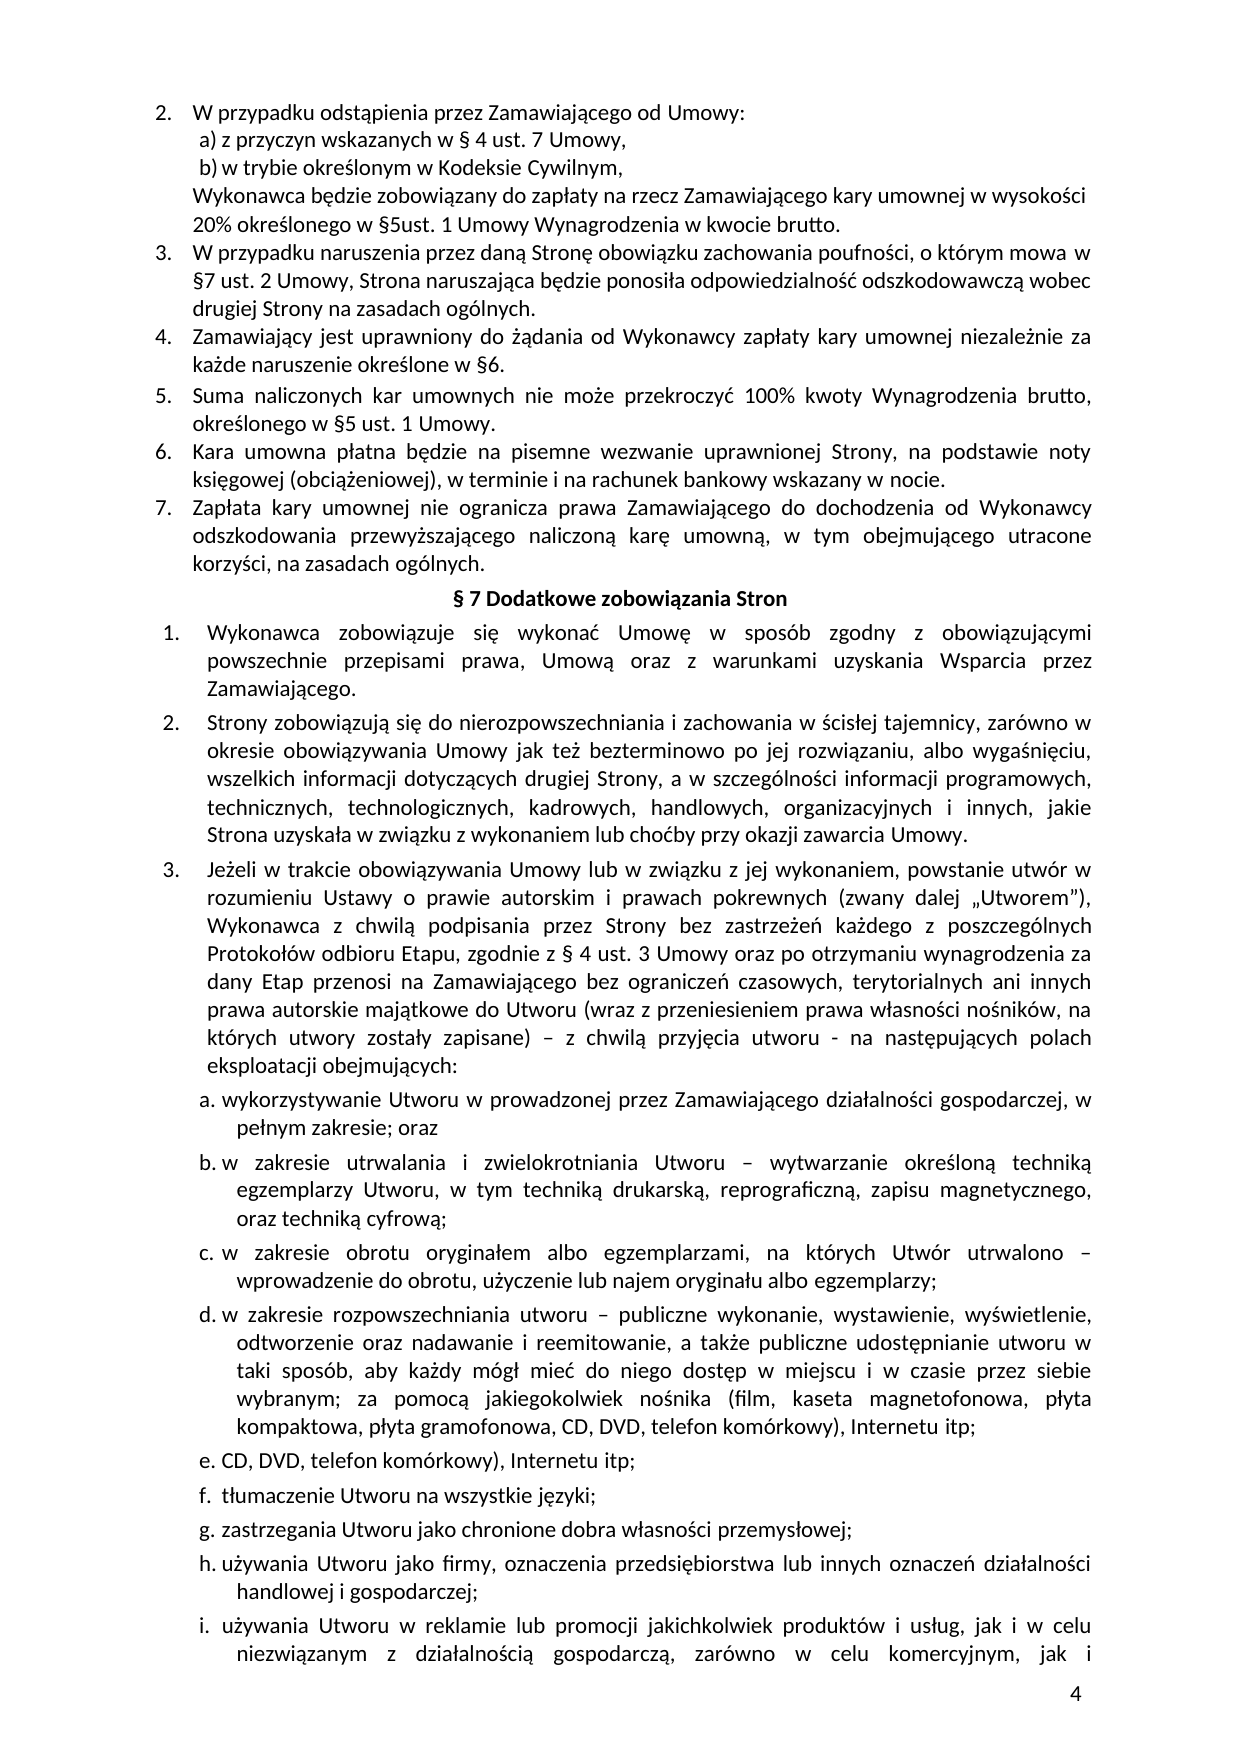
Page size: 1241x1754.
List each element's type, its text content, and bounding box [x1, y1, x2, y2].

list Zapłata kary umownej nie ogranicza prawa Zamawiającego do dochodzenia od Wykonawcy odszkodowania przewyższającego naliczoną karę umowną, w tym obejmującego utracone korzyści, na zasadach ogólnych. [155, 493, 1093, 578]
text handlowej i gospodarczej; [236, 1577, 1109, 1606]
text Wykonawca będzie zobowiązany do zapłaty na rzecz Zamawiającego kary umownej w wysokości [192, 182, 1109, 210]
list wykorzystywanie Utworu w prowadzonej przez Zamawiającego działalności gospodarczej, w pełnym zakresie; oraz [199, 1085, 1093, 1141]
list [199, 1612, 1093, 1668]
list używania Utworu jako firmy, oznaczenia przedsiębiorstwa lub innych oznaczeń działalności [199, 1549, 1109, 1577]
list w zakresie rozpowszechniania utworu – publiczne wykonanie, wystawienie, wyświetlenie, odtworzenie oraz nadawanie i reemitowanie, a także publiczne udostępnianie utworu w taki sposób, aby każdy mógł mieć do niego dostęp w miejscu i w czasie przez siebie wybranym; za pomocą jakiegokolwiek nośnika (film, kaseta magnetofonowa, płyta kompaktowa, płyta gramofonowa, CD, DVD, telefon komórkowy), Internetu itp; [199, 1300, 1093, 1440]
list Suma naliczonych kar umownych nie może przekroczyć 100% kwoty Wynagrodzenia brutto, określonego w §5 ust. 1 Umowy. [155, 381, 1093, 437]
list w zakresie obrotu oryginałem albo egzemplarzami, na których Utwór utrwalono – wprowadzenie do obrotu, użyczenie lub najem oryginału albo egzemplarzy; [199, 1238, 1093, 1294]
list Jeżeli w trakcie obowiązywania Umowy lub w związku z jej wykonaniem, powstanie utwór w rozumieniu Ustawy o prawie autorskim i prawach pokrewnych (zwany dalej „Utworem”), Wykonawca z chwilą podpisania przez Strony bez zastrzeżeń każdego z poszczególnych Protokołów odbioru Etapu, zgodnie z § 4 ust. 3 Umowy oraz po otrzymaniu wynagrodzenia za dany Etap przenosi na Zamawiającego bez ograniczeń czasowych, terytorialnych ani innych prawa autorskie majątkowe do Utworu (wraz z przeniesieniem prawa własności nośników, na których utwory zostały zapisane) – z chwilą przyjęcia utworu - na następujących polach eksploatacji obejmujących: [162, 855, 1093, 1079]
list Wykonawca zobowiązuje się wykonać Umowę w sposób zgodny z obowiązującymi powszechnie przepisami prawa, Umową oraz z warunkami uzyskania Wsparcia przez Zamawiającego. [162, 618, 1093, 702]
list W przypadku naruszenia przez daną Stronę obowiązku zachowania poufności, o którym mowa w [155, 238, 1109, 266]
list Kara umowna płatna będzie na pisemne wezwanie uprawnionej Strony, na podstawie noty księgowej (obciążeniowej), w terminie i na rachunek bankowy wskazany w nocie. [155, 437, 1093, 493]
text drugiej Strony na zasadach ogólnych. [192, 294, 1109, 322]
list CD, DVD, telefon komórkowy), Internetu itp; [199, 1447, 1109, 1474]
list zastrzegania Utworu jako chronione dobra własności przemysłowej; [199, 1515, 1109, 1543]
list W przypadku odstąpienia przez Zamawiającego od Umowy: [155, 98, 1109, 126]
subtitle § 7 Dodatkowe zobowiązania Stron [453, 584, 1109, 612]
text §7 ust. 2 Umowy, Strona naruszająca będzie ponosiła odpowiedzialność odszkodowawczą wobec [192, 266, 1109, 294]
list z przyczyn wskazanych w § 4 ust. 7 Umowy, [199, 126, 1109, 153]
list w trybie określonym w Kodeksie Cywilnym, [199, 153, 1109, 182]
text 20% określonego w §5ust. 1 Umowy Wynagrodzenia w kwocie brutto. [192, 210, 1109, 238]
list tłumaczenie Utworu na wszystkie języki; [199, 1481, 1109, 1509]
list w zakresie utrwalania i zwielokrotniania Utworu – wytwarzanie określoną techniką egzemplarzy Utworu, w tym techniką drukarską, reprograficzną, zapisu magnetycznego, oraz techniką cyfrową; [199, 1148, 1093, 1232]
list Zamawiający jest uprawniony do żądania od Wykonawcy zapłaty kary umownej niezależnie za każde naruszenie określone w §6. [155, 322, 1093, 378]
list Strony zobowiązują się do nierozpowszechniania i zachowania w ścisłej tajemnicy, zarówno w okresie obowiązywania Umowy jak też bezterminowo po jej rozwiązaniu, albo wygaśnięciu, wszelkich informacji dotyczących drugiej Strony, a w szczególności informacji programowych, technicznych, technologicznych, kadrowych, handlowych, organizacyjnych i innych, jakie Strona uzyskała w związku z wykonaniem lub choćby przy okazji zawarcia Umowy. [162, 708, 1093, 849]
